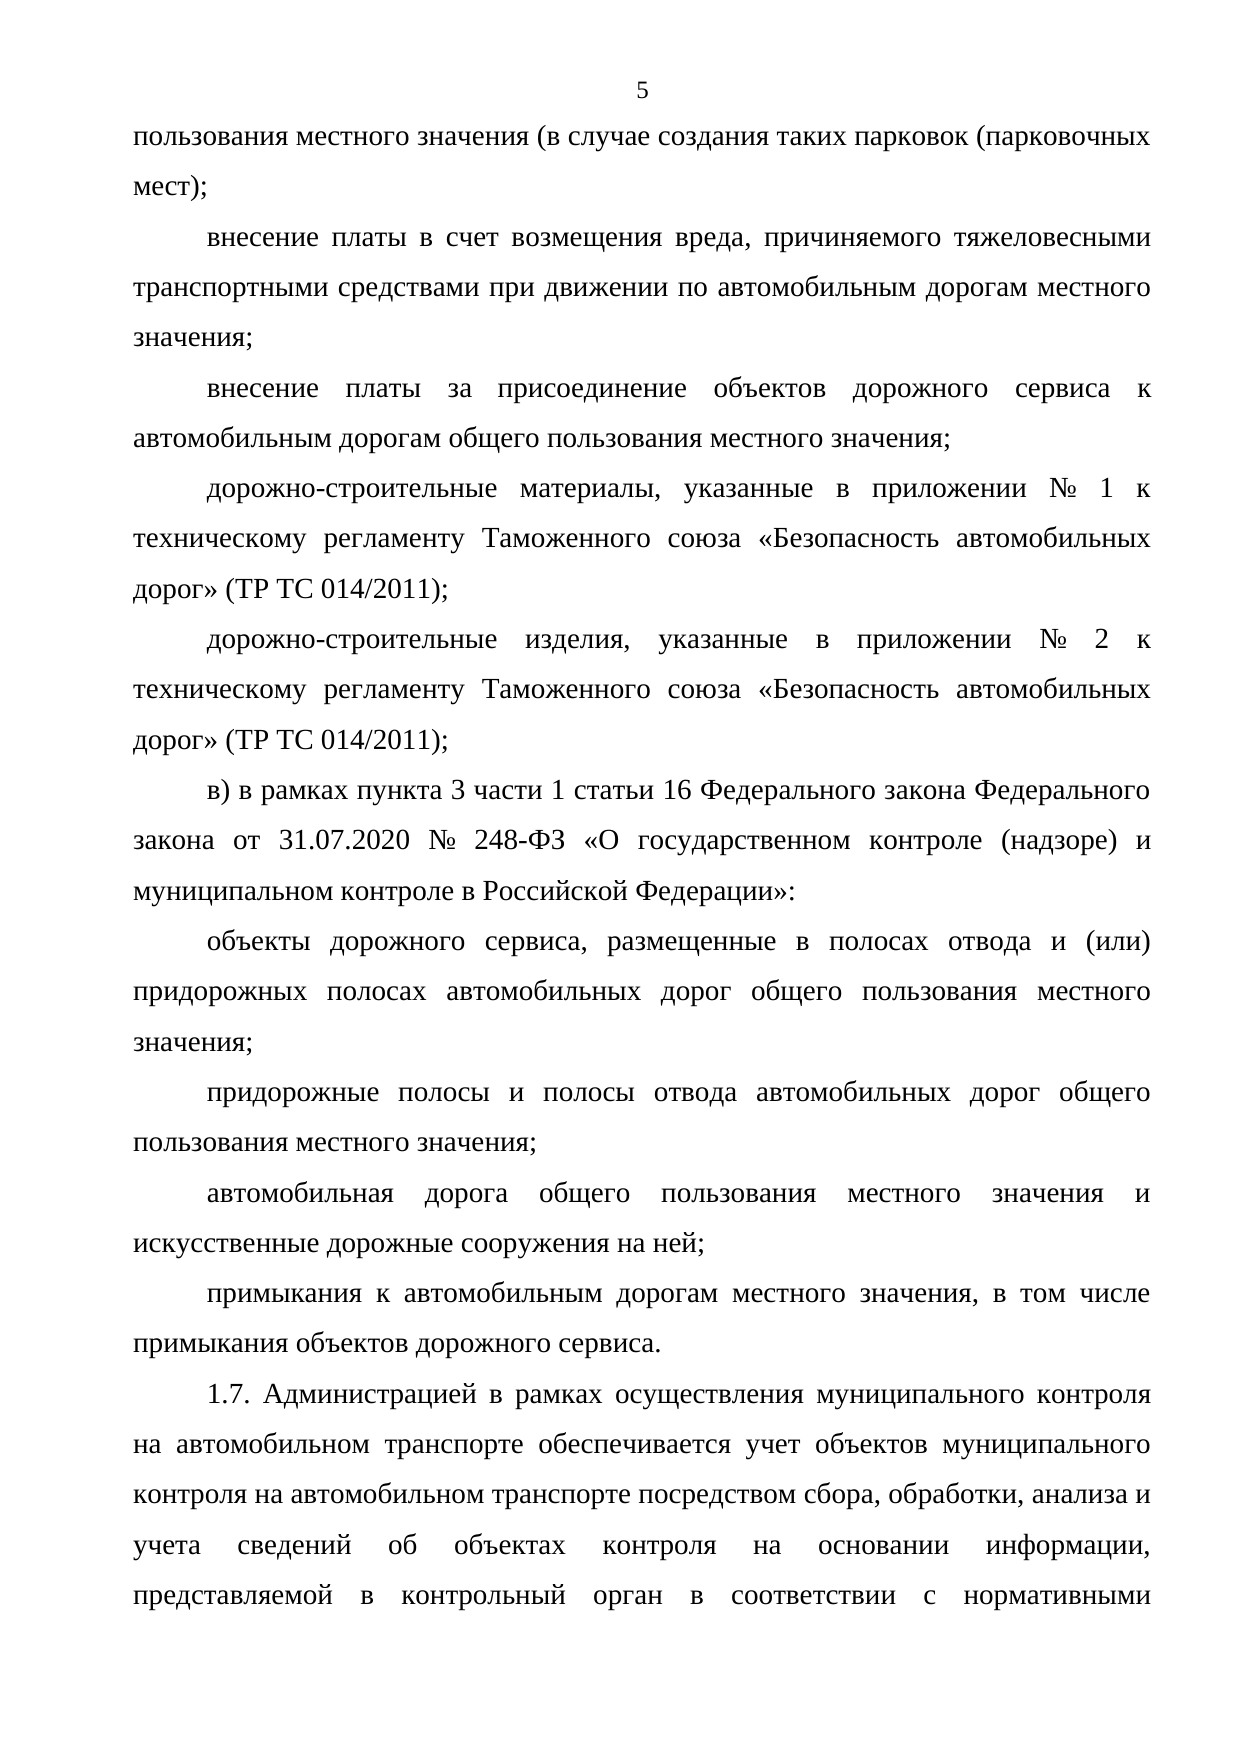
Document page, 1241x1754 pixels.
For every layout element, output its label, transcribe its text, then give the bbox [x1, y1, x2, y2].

text внесение платы в счет возмещения вреда, причиняемого тяжеловесными транспортными средствами при движении по автомобильным дорогам местного значения; [133, 219, 1152, 353]
text придорожные полосы и полосы отвода автомобильных дорог общего пользования местного значения; [133, 1074, 1152, 1158]
text примыкания к автомобильным дорогам местного значения, в том числе примыкания объектов дорожного сервиса. [133, 1275, 1152, 1359]
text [133, 118, 1152, 202]
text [133, 1376, 1152, 1611]
text объекты дорожного сервиса, размещенные в полосах отвода и (или) придорожных полосах автомобильных дорог общего пользования местного значения; [133, 923, 1152, 1057]
text дорожно-строительные материалы, указанные в приложении № 1 к техническому регламенту Таможенного союза «Безопасность автомобильных дорог» (ТР ТС 014/2011); [133, 470, 1152, 604]
text в) в рамках пункта 3 части 1 статьи 16 Федерального закона Федерального закона от 31.07.2020 № 248-ФЗ «О государственном контроле (надзоре) и муниципальном контроле в Российской Федерации»: [133, 772, 1152, 906]
text внесение платы за присоединение объектов дорожного сервиса к автомобильным дорогам общего пользования местного значения; [133, 370, 1152, 453]
text дорожно-строительные изделия, указанные в приложении № 2 к техническому регламенту Таможенного союза «Безопасность автомобильных дорог» (ТР ТС 014/2011); [133, 621, 1152, 755]
text автомобильная дорога общего пользования местного значения и искусственные дорожные сооружения на ней; [133, 1175, 1152, 1258]
